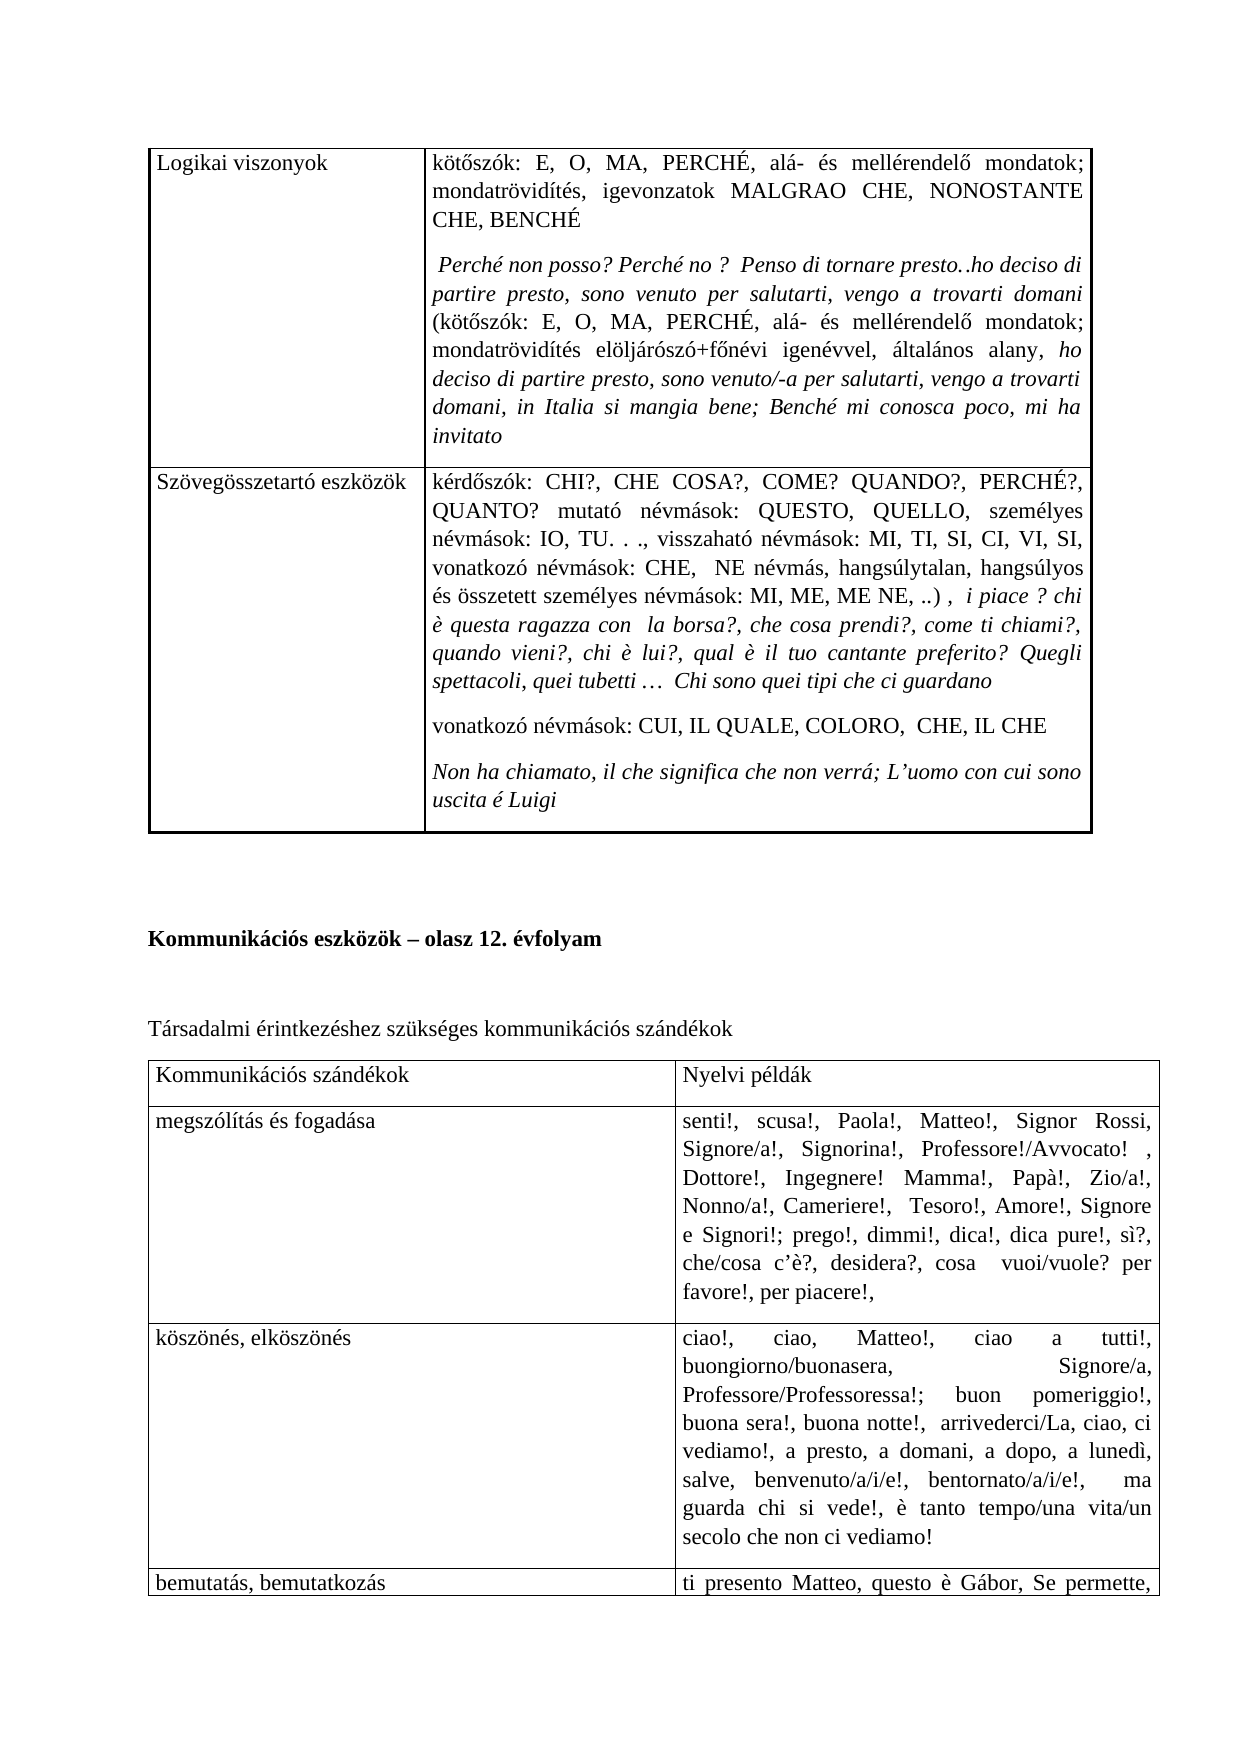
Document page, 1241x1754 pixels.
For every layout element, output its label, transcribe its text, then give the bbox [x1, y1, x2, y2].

text Kommunikációs eszközök – olasz 12. évfolyam [148, 924, 1093, 951]
table_cell Logikai viszonyok [151, 149, 424, 467]
table_header Nyelvi példák [676, 1061, 1159, 1106]
table_cell kötőszók: E, O, MA, PERCHÉ, alá- és mellérendelő mondatok; mondatrövidítés, igevonzatok MALGRAO CHE, NONOSTANTE CHE, BENCHÉ Perché non posso? Perché no ? Penso di tornare presto..ho deciso di partire presto, sono venuto per salutarti, vengo a trovarti domani (kötőszók: E, O, MA, PERCHÉ, alá- és mellérendelő mondatok; mondatrövidítés elöljárószó+főnévi igenévvel, általános alany, ho deciso di partire presto, sono venuto/-a per salutarti, vengo a trovarti domani, in Italia si mangia bene; Benché mi conosca poco, mi ha invitato [426, 149, 1090, 467]
table_cell megszólítás és fogadása [149, 1107, 675, 1323]
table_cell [676, 1569, 1159, 1595]
table_cell ciao!, ciao, Matteo!, ciao a tutti!, buongiorno/buonasera, Signore/a, Professore/Professoressa!; buon pomeriggio!, buona sera!, buona notte!, arrivederci/La, ciao, ci vediamo!, a presto, a domani, a dopo, a lunedì, salve, benvenuto/a/i/e!, bentornato/a/i/e!, ma guarda chi si vede!, è tanto tempo/una vita/un secolo che non ci vediamo! [676, 1324, 1159, 1568]
table_header Kommunikációs szándékok [149, 1061, 675, 1106]
table_cell Szövegösszetartó eszközök [151, 468, 424, 831]
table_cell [149, 1569, 675, 1595]
table_cell köszönés, elköszönés [149, 1324, 675, 1568]
table_cell kérdőszók: CHI?, CHE COSA?, COME? QUANDO?, PERCHÉ?, QUANTO? mutató névmások: QUESTO, QUELLO, személyes névmások: IO, TU. . ., visszaható névmások: MI, TI, SI, CI, VI, SI, vonatkozó névmások: che, NE névmás, hangsúlytalan, hangsúlyos és összetett személyes névmások: MI, ME, ME NE, ..) , i piace ? chi è questa ragazza con la borsa?, che cosa prendi?, come ti chiami?, quando vieni?, chi è lui?, qual è il tuo cantante preferito? Quegli spettacoli, quei tubetti … Chi sono quei tipi che ci guardano vonatkozó névmások: CUI, IL QUALE, COLORO, CHE, IL CHE Non ha chiamato, il che significa che non verrá; L’uomo con cui sono uscita é Luigi [426, 468, 1090, 831]
text Társadalmi érintkezéshez szükséges kommunikációs szándékok [148, 1015, 1093, 1041]
table_cell senti!, scusa!, Paola!, Matteo!, Signor Rossi, Signore/a!, Signorina!, Professore!/Avvocato! , Dottore!, Ingegnere! Mamma!, Papà!, Zio/a!, Nonno/a!, Cameriere!, Tesoro!, Amore!, Signore e Signori!; prego!, dimmi!, dica!, dica pure!, sì?, che/cosa c’è?, desidera?, cosa vuoi/vuole? per favore!, per piacere!, [676, 1107, 1159, 1323]
